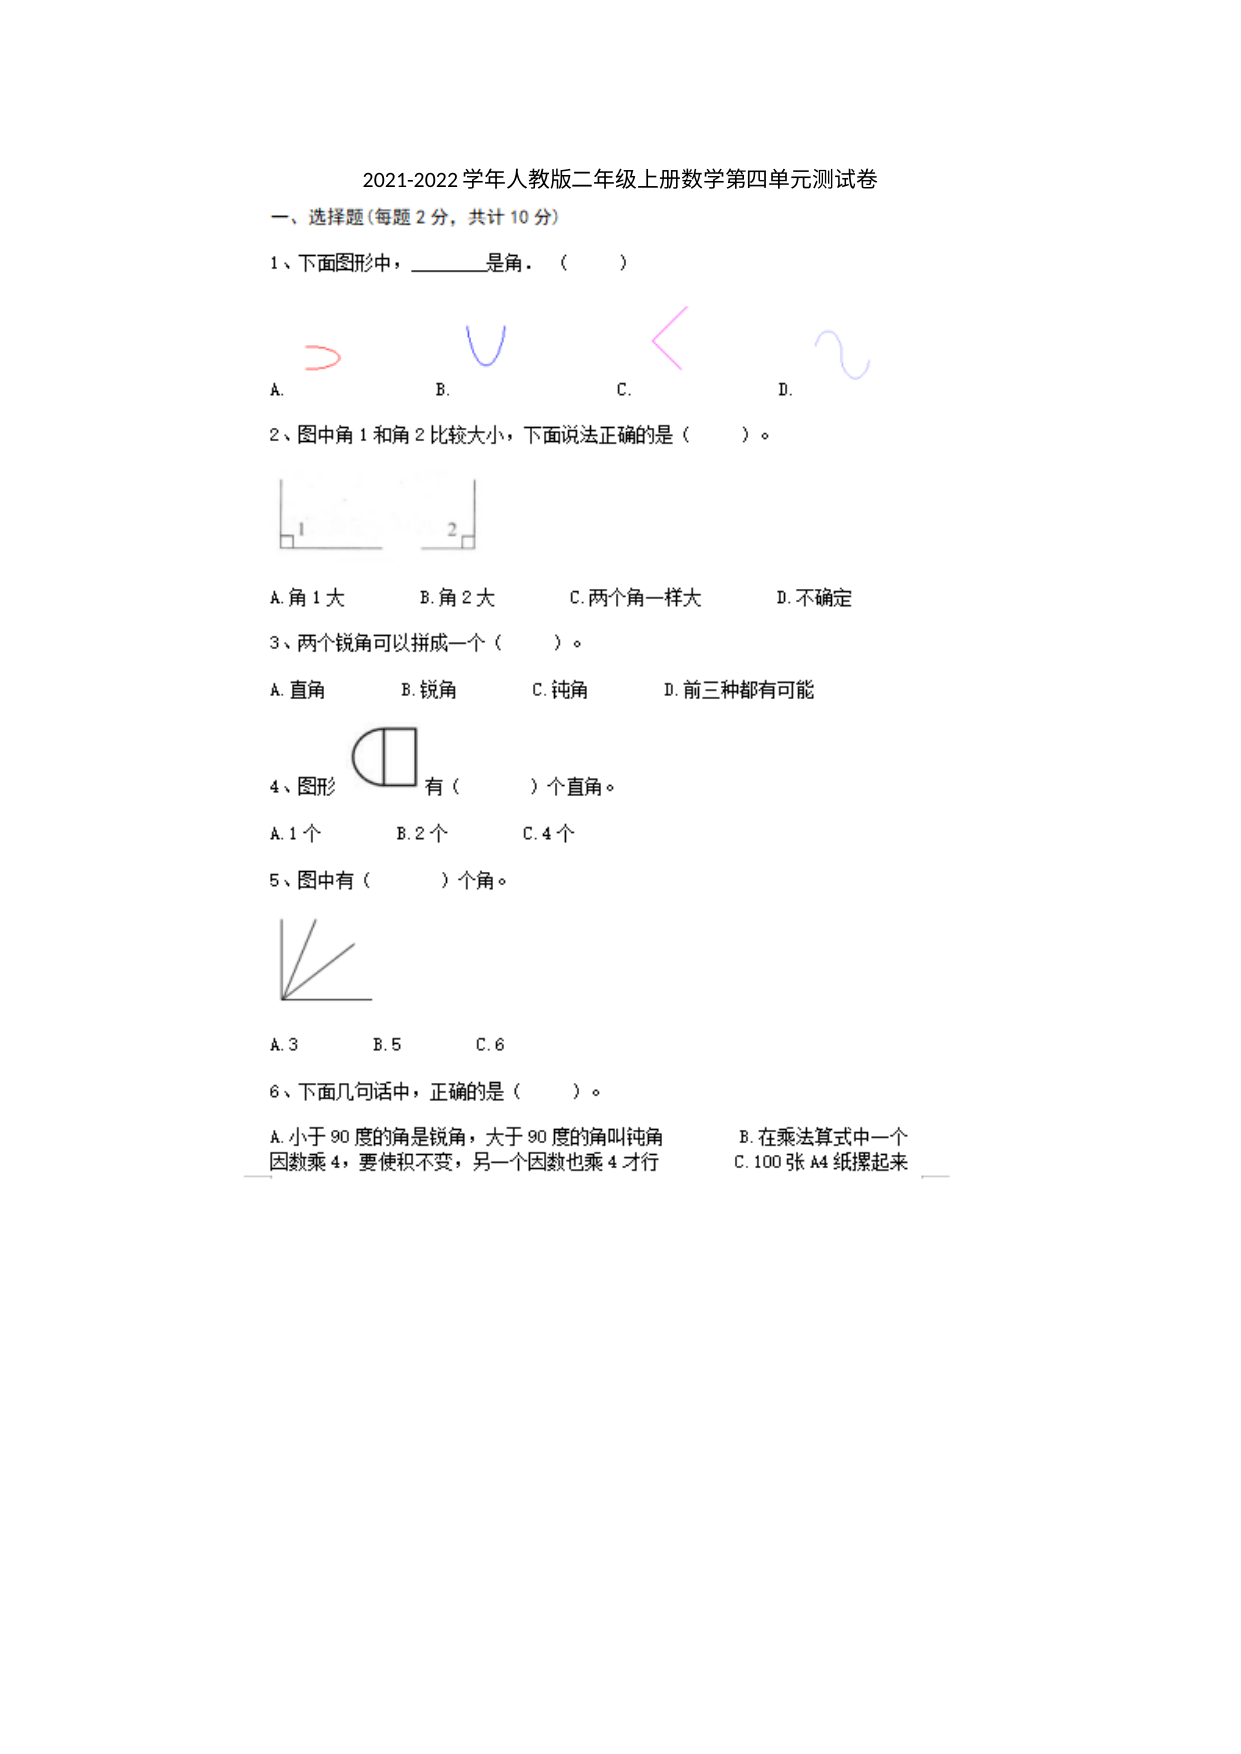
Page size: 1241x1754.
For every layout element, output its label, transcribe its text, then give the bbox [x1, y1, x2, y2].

text 2021-2022学年人教版二年级上册数学第四单元测试卷 [187, 162, 1053, 194]
picture [241, 194, 999, 1179]
